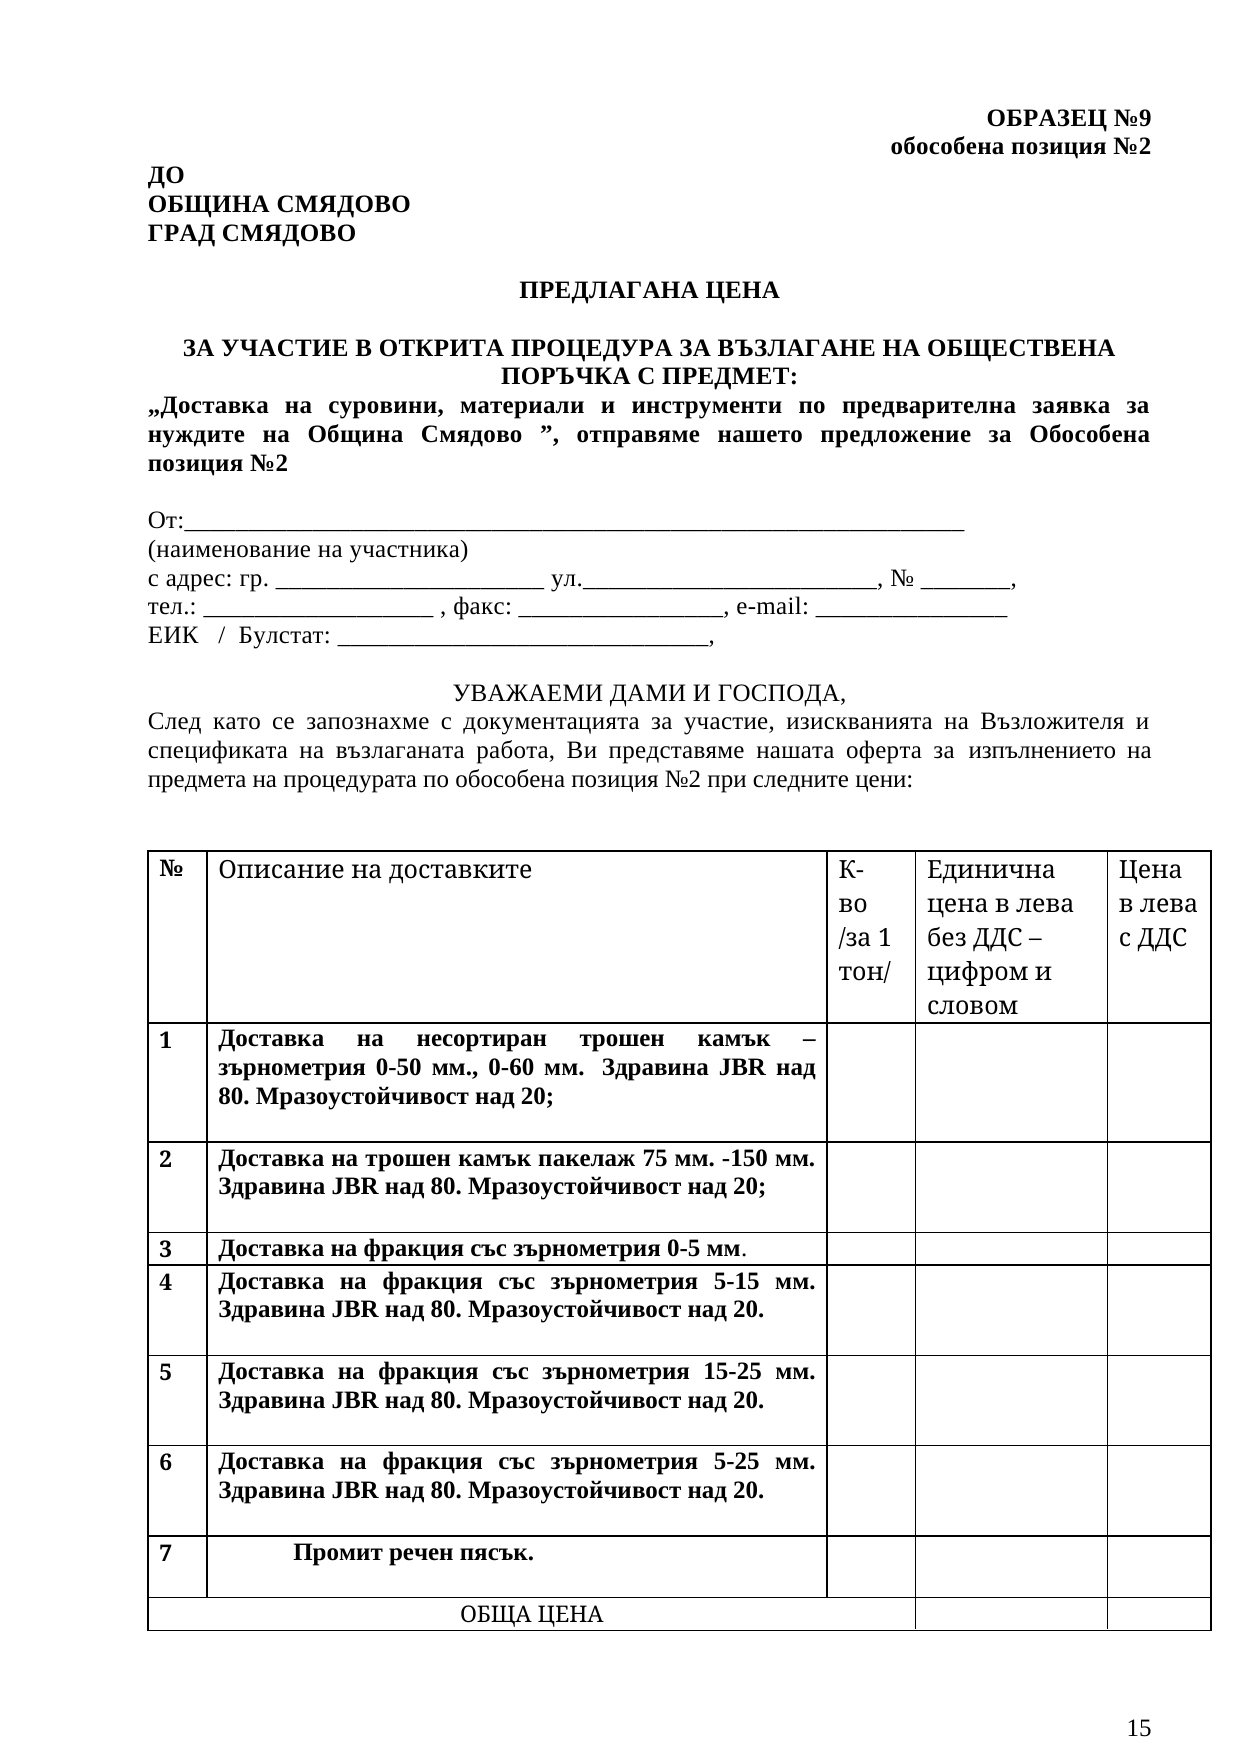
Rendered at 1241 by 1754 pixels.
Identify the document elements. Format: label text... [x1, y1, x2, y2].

list тел.: __________________ , факс: ________________, e-mail: _______________ [148, 591, 1152, 620]
list ГРАД СМЯДОВО [148, 218, 1152, 246]
table_cell 3 [149, 1233, 206, 1264]
table_cell [916, 1266, 1107, 1354]
table_cell [828, 1356, 915, 1445]
table_cell [828, 1024, 915, 1141]
list ОБЩИНА СМЯДОВО [148, 189, 1152, 218]
table_cell [916, 1356, 1107, 1445]
table_cell [828, 1537, 915, 1597]
table_cell 6 [149, 1446, 206, 1535]
table_cell Доставка на несортиран трошен камък – зърнометрия 0-50 мм., 0-60 мм. Здравина JBR над 80. Мразоустойчивост над 20; [208, 1024, 826, 1141]
list ЗА УЧАСТИЕ В ОТКРИТА ПРОЦЕДУРА ЗА ВЪЗЛАГАНЕ НА ОБЩЕСТВЕНА ПОРЪЧКА С ПРЕДМЕТ: [148, 333, 1152, 390]
list ДО [148, 160, 1152, 189]
list ОБРАЗЕЦ №9 [148, 103, 1152, 131]
table_cell [1108, 1266, 1210, 1354]
table_cell [1108, 1537, 1210, 1597]
list „Доставка на суровини, материали и инструменти по предварителна заявка за нуждите на Община Смядово ”, отправяме нашето предложение за Обособена позиция №2 [148, 390, 1152, 476]
table_cell [1108, 1233, 1210, 1264]
table_cell [916, 1537, 1107, 1597]
table_cell [828, 1143, 915, 1231]
table_cell [916, 1024, 1107, 1141]
table_cell 2 [149, 1143, 206, 1231]
table_cell [828, 1266, 915, 1354]
table_header № [149, 852, 206, 1022]
list ПРЕДЛАГАНА ЦЕНА [148, 275, 1152, 304]
list (наименование на участника) [148, 534, 1152, 563]
list След като се запознахме с документацията за участие, изискванията на Възложителя и спецификата на възлаганата работа, Ви представяме нашата оферта за изпълнението на предмета на процедурата по обособена позиция №2 при следните цени: [148, 706, 1152, 793]
table_header Цена в лева с ДДС [1108, 852, 1210, 1022]
table_header Единична цена в лева без ДДС – цифром и словом [916, 852, 1107, 1022]
table_cell Доставка на фракция със зърнометрия 15-25 мм. Здравина JBR над 80. Мразоустойчивост над 20. [208, 1356, 826, 1445]
list УВАЖАЕМИ ДАМИ И ГОСПОДА, [148, 678, 1152, 706]
table_header К-во /за 1 тон/ [828, 852, 915, 1022]
list От:_____________________________________________________________ [148, 505, 1152, 534]
table_cell 5 [149, 1356, 206, 1445]
table_cell [916, 1598, 1107, 1629]
table_cell [828, 1446, 915, 1535]
table_cell [1108, 1143, 1210, 1231]
table_cell [916, 1233, 1107, 1264]
table_cell 1 [149, 1024, 206, 1141]
table_cell [1108, 1356, 1210, 1445]
table_cell Промит речен пясък. [208, 1537, 826, 1597]
list обособена позиция №2 [148, 131, 1152, 160]
table_cell Доставка на фракция със зърнометрия 5-15 мм. Здравина JBR над 80. Мразоустойчивост над 20. [208, 1266, 826, 1354]
table_cell [1108, 1024, 1210, 1141]
table_cell [1108, 1598, 1210, 1629]
table_cell Доставка на фракция със зърнометрия 0-5 мм. [208, 1233, 826, 1264]
table_cell 7 [149, 1537, 206, 1597]
list ЕИК / Булстат: _____________________________, [148, 620, 1152, 649]
table_cell 4 [149, 1266, 206, 1354]
table_cell [916, 1143, 1107, 1231]
table_cell [1108, 1446, 1210, 1535]
table_cell [916, 1446, 1107, 1535]
table_header Описание на доставките [208, 852, 826, 1022]
table_cell Доставка на трошен камък пакелаж 75 мм. -150 мм. Здравина JBR над 80. Мразоустойчивост над 20; [208, 1143, 826, 1231]
table_cell ОБЩА ЦЕНА [149, 1598, 915, 1629]
table_cell Доставка на фракция със зърнометрия 5-25 мм. Здравина JBR над 80. Мразоустойчивост над 20. [208, 1446, 826, 1535]
table_cell [828, 1233, 915, 1264]
list с адрес: гр. _____________________ ул._______________________, № _______, [148, 563, 1152, 591]
